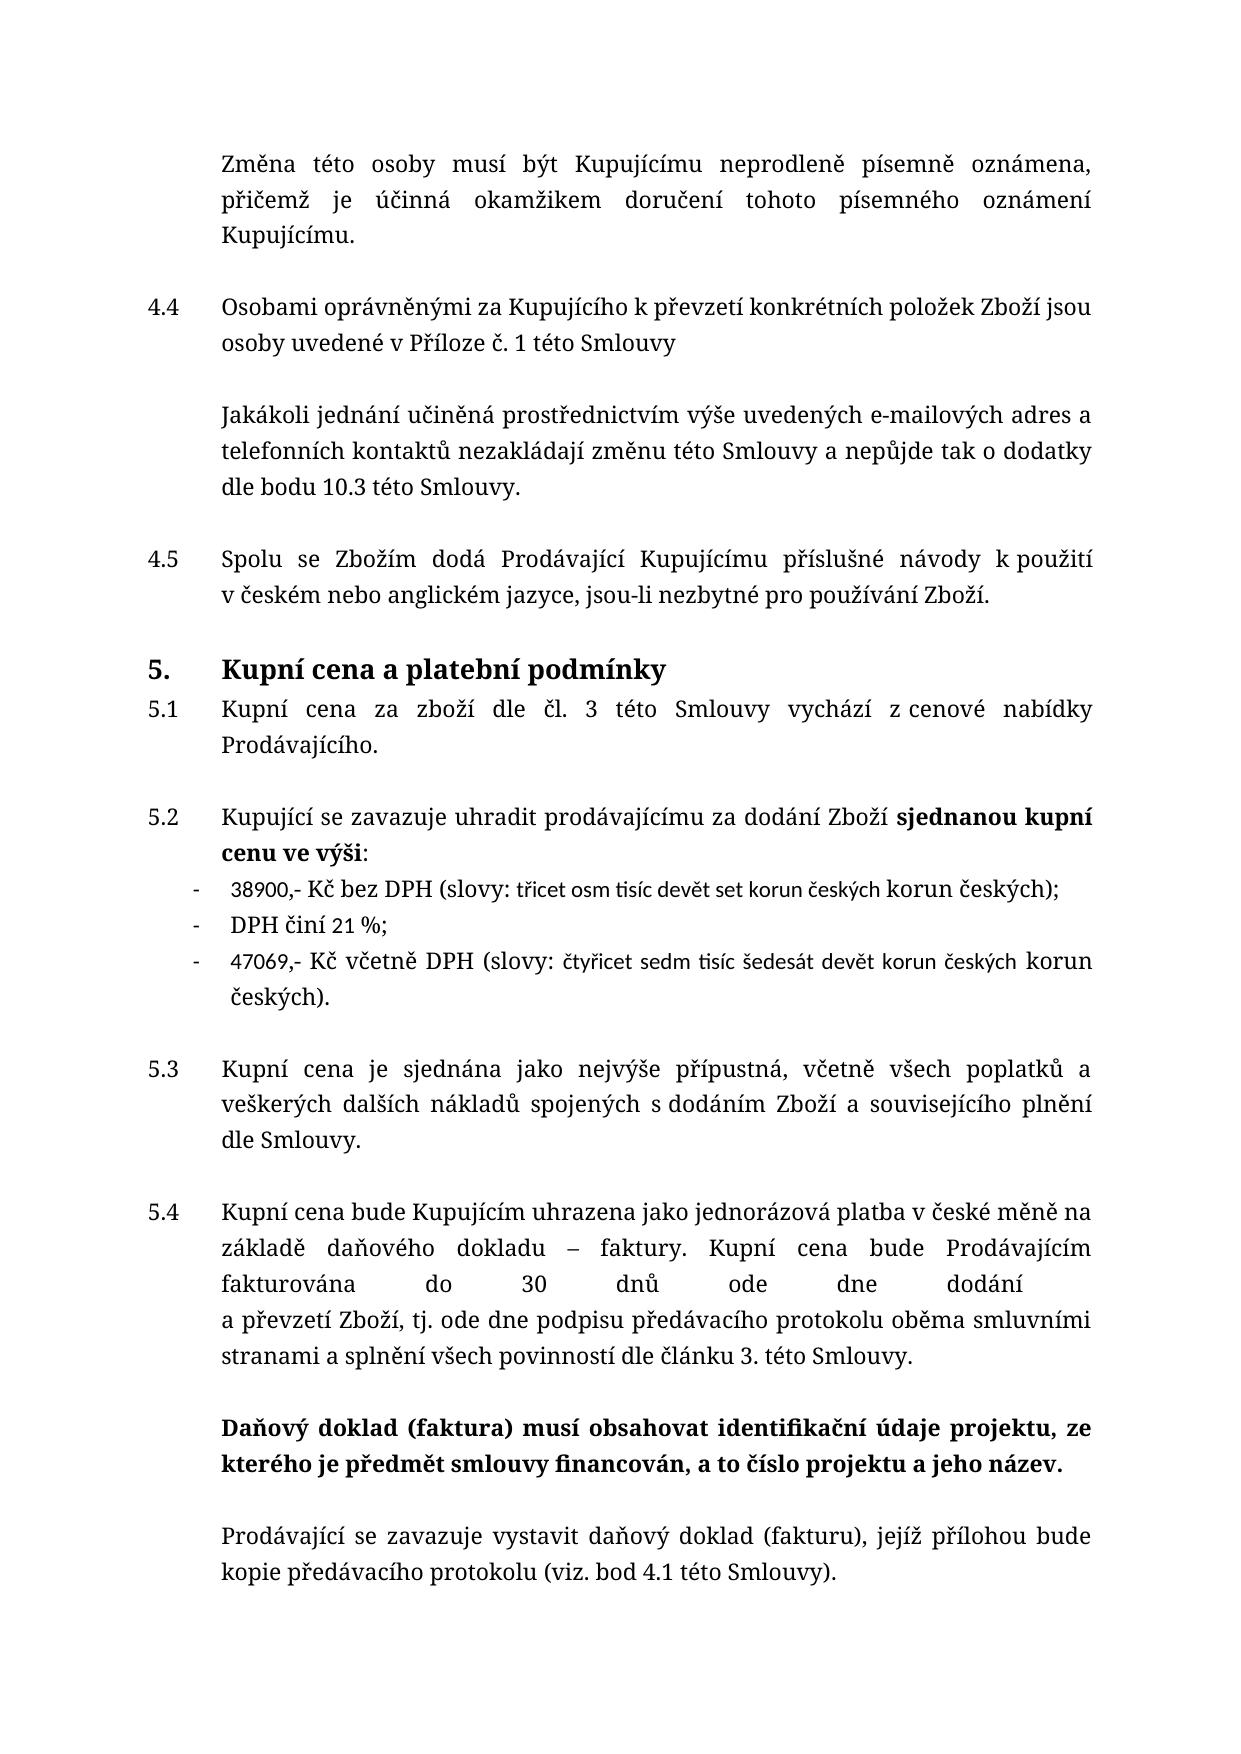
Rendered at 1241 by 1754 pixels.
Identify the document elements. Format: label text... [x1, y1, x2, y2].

list DPH činí 21 %; [193, 909, 1093, 940]
text 5.2 Kupující se zavazuje uhradit prodávajícímu za dodání Zboží sjednanou kupní cenu ve výši: [148, 801, 1093, 868]
text Změna této osoby musí být Kupujícímu neprodleně písemně oznámena, přičemž je účinná okamžikem doručení tohoto písemného oznámení Kupujícímu. [148, 148, 1093, 251]
text Jakákoli jednání učiněná prostřednictvím výše uvedených e-mailových adres a telefonních kontaktů nezakládají změnu této Smlouvy a nepůjde tak o dodatky dle bodu 10.3 této Smlouvy. [221, 399, 1093, 502]
text 5. Kupní cena a platební podmínky [148, 651, 1093, 688]
text 5.4 Kupní cena bude Kupujícím uhrazena jako jednorázová platba v české měně na základě daňového dokladu – faktury. Kupní cena bude Prodávajícím fakturována do 30 dnů ode dne dodání a převzetí Zboží, tj. ode dne podpisu předávacího protokolu oběma smluvními stranami a splnění všech povinností dle článku 3. této Smlouvy. [148, 1196, 1093, 1371]
text 5.3 Kupní cena je sjednána jako nejvýše přípustná, včetně všech poplatků a veškerých dalších nákladů spojených s dodáním Zboží a souvisejícího plnění dle Smlouvy. [148, 1052, 1093, 1156]
list 47069,- Kč včetně DPH (slovy: čtyřicet sedm tisíc šedesát devět korun českých korun českých). [193, 945, 1093, 1012]
text 5.1 Kupní cena za zboží dle čl. 3 této Smlouvy vychází z cenové nabídky Prodávajícího. [148, 693, 1093, 760]
text 4.4 Osobami oprávněnými za Kupujícího k převzetí konkrétních položek Zboží jsou osoby uvedené v Příloze č. 1 této Smlouvy [148, 291, 1093, 358]
text 4.5 Spolu se Zbožím dodá Prodávající Kupujícímu příslušné návody k použití v českém nebo anglickém jazyce, jsou-li nezbytné pro používání Zboží. [148, 543, 1093, 610]
text Daňový doklad (faktura) musí obsahovat identifikační údaje projektu, ze kterého je předmět smlouvy financován, a to číslo projektu a jeho název. [221, 1412, 1093, 1479]
list 38900,- Kč bez DPH (slovy: třicet osm tisíc devět set korun českých korun českých); [193, 873, 1093, 904]
text Prodávající se zavazuje vystavit daňový doklad (fakturu), jejíž přílohou bude kopie předávacího protokolu (viz. bod 4.1 této Smlouvy). [221, 1520, 1093, 1587]
